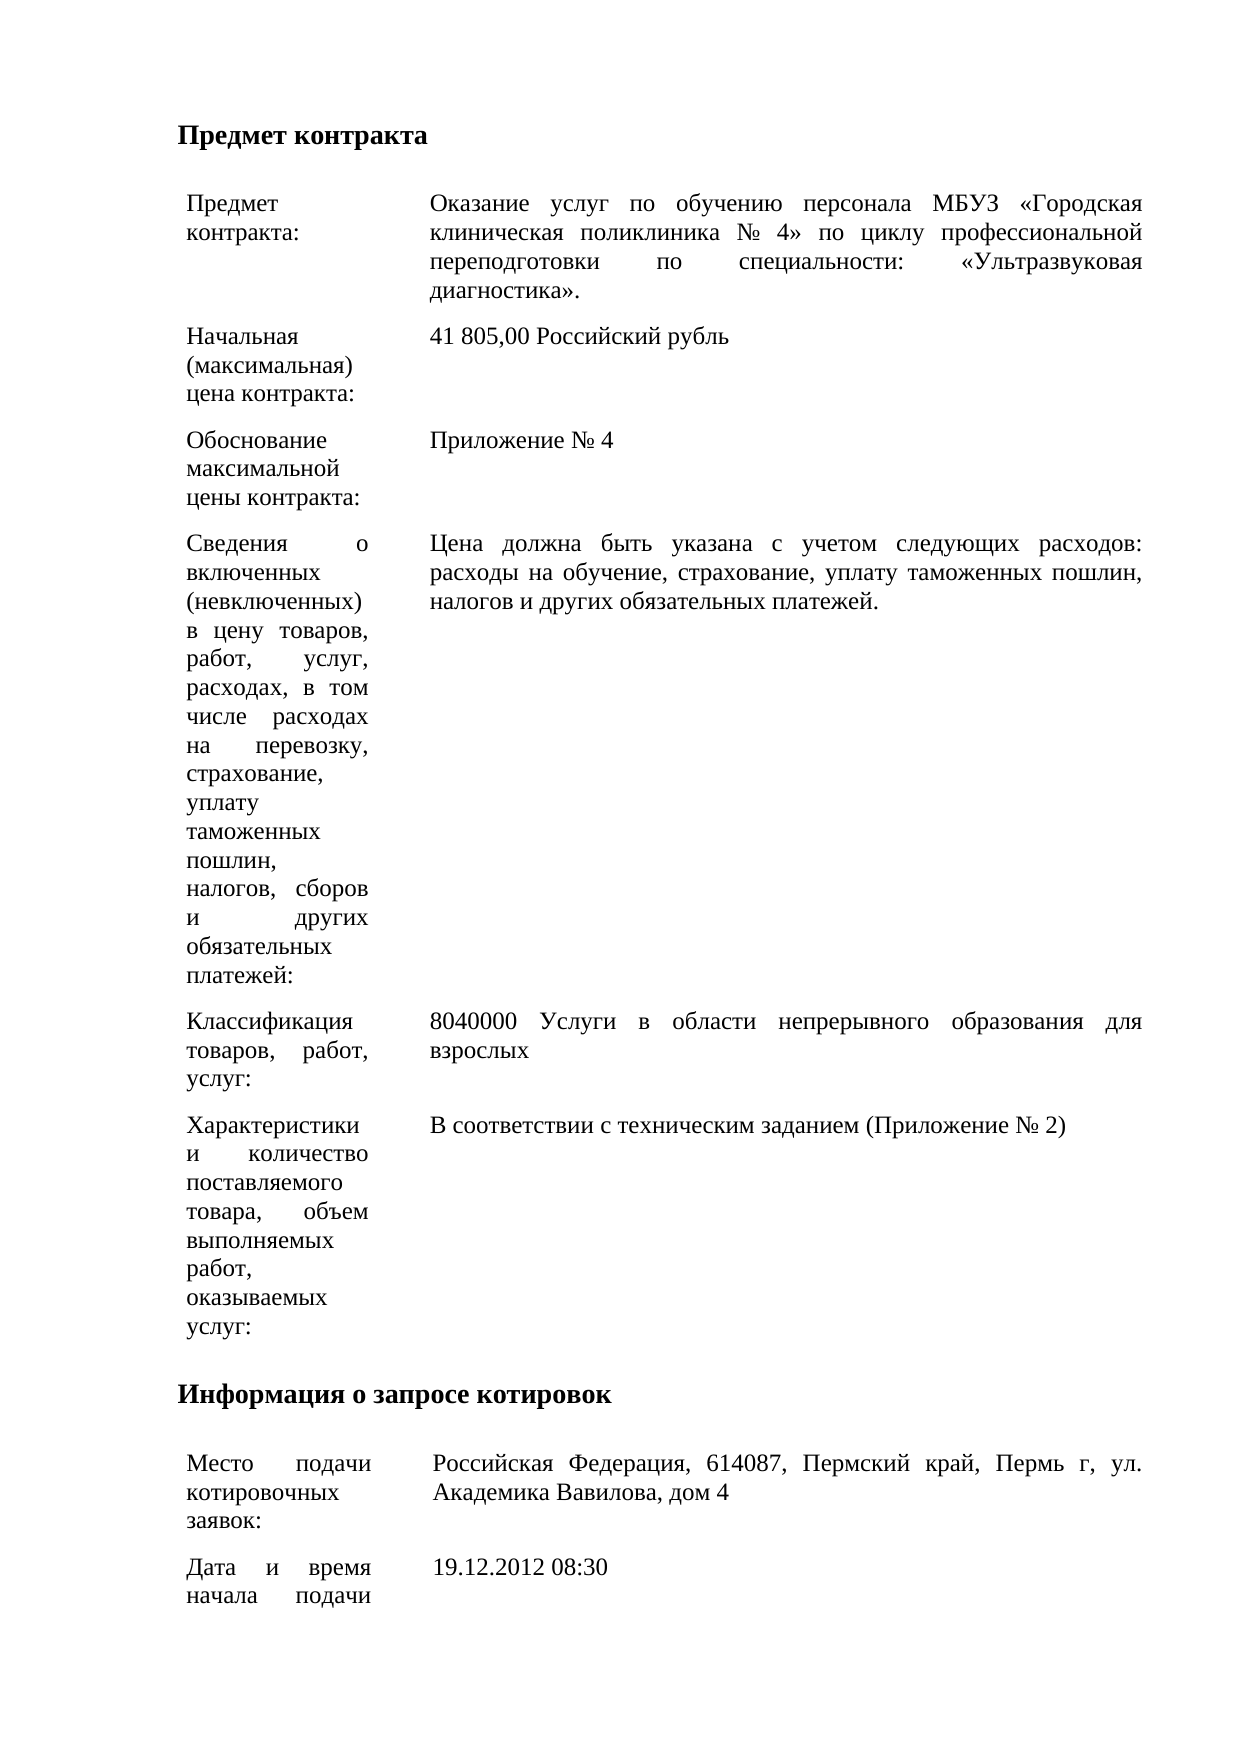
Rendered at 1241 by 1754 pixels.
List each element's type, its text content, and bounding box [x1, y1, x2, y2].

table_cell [177, 1543, 423, 1618]
table_cell Начальная (максимальная) цена контракта: [177, 312, 421, 416]
table_header Российская Федерация, 614087, Пермский край, Пермь г, ул. Академика Вавилова, дом 4 [424, 1439, 1152, 1543]
table_cell Классификация товаров, работ, услуг: [177, 997, 421, 1101]
table_cell Обоснование максимальной цены контракта: [177, 416, 421, 520]
table_cell 19.12.2012 08:30 [424, 1543, 1152, 1618]
text Информация о запросе котировок [177, 1378, 1152, 1410]
table_header Место подачи котировочных заявок: [177, 1439, 423, 1543]
table_cell 41 805,00 Российский рубль [421, 312, 1152, 416]
table_cell Цена должна быть указана с учетом следующих расходов: расходы на обучение, страхование, уплату таможенных пошлин, налогов и других обязательных платежей. [421, 520, 1152, 997]
text Предмет контракта [177, 118, 1152, 151]
table_cell Сведения о включенных (невключенных) в цену товаров, работ, услуг, расходах, в том числе расходах на перевозку, страхование, уплату таможенных пошлин, налогов, сборов и других обязательных платежей: [177, 520, 421, 997]
table_header Оказание услуг по обучению персонала МБУЗ «Городская клиническая поликлиника № 4» по циклу профессиональной переподготовки по специальности: «Ультразвуковая диагностика». [421, 180, 1152, 312]
table_cell 8040000 Услуги в области непрерывного образования для взрослых [421, 997, 1152, 1101]
table_cell В соответствии с техническим заданием (Приложение № 2) [421, 1101, 1152, 1348]
table_header Предмет контракта: [177, 180, 421, 312]
table_cell Характеристики и количество поставляемого товара, объем выполняемых работ, оказываемых услуг: [177, 1101, 421, 1348]
table_cell Приложение № 4 [421, 416, 1152, 520]
